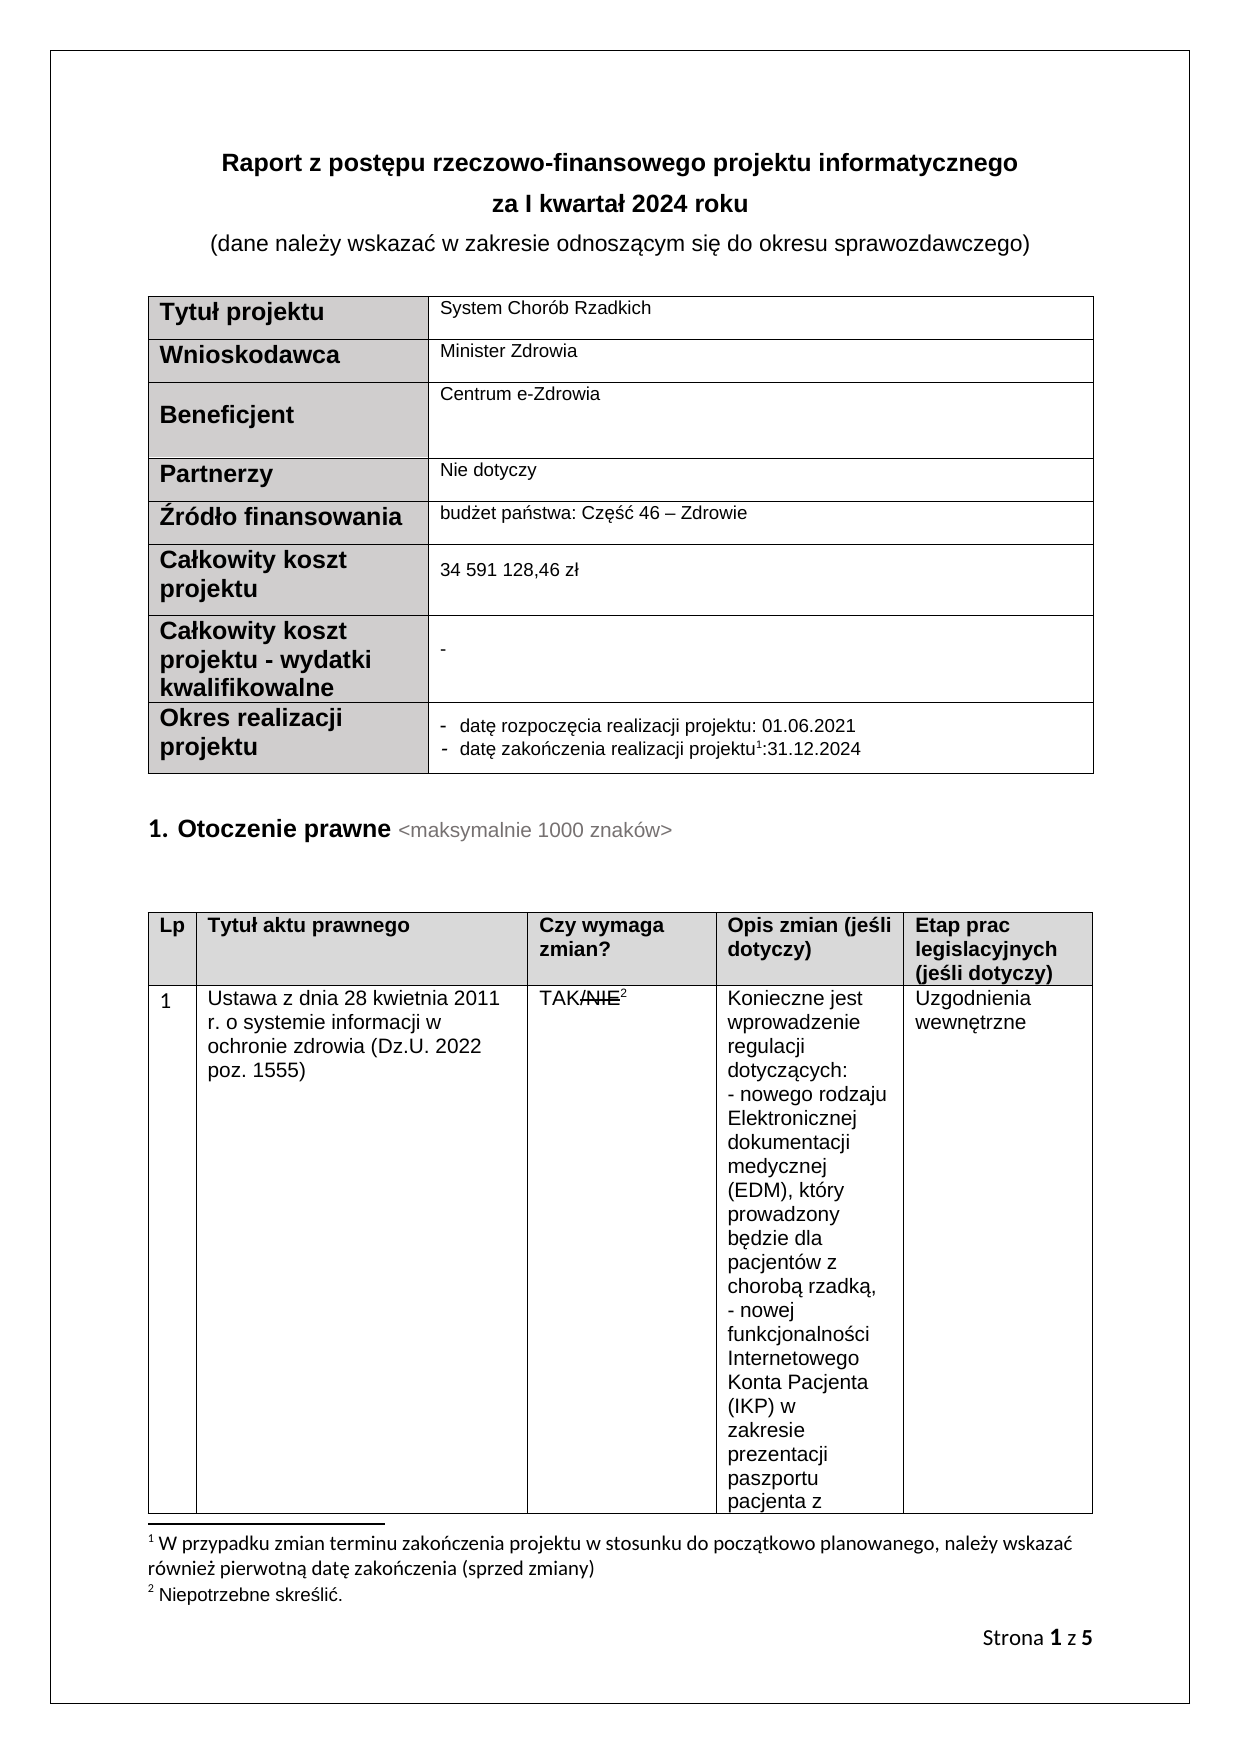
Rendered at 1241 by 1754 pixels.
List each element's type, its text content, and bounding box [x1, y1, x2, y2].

table_cell datę rozpoczęcia realizacji projektu: 01.06.2021 datę zakończenia realizacji projektu:31.12.2024 [429, 703, 1093, 773]
table_header Opis zmian (jeśli dotyczy) [717, 913, 903, 985]
text (dane należy wskazać w zakresie odnoszącym się do okresu sprawozdawczego) [148, 230, 1093, 256]
subtitle Otoczenie prawne <maksymalnie 1000 znaków> [148, 812, 1063, 845]
table_cell - [429, 616, 1093, 702]
table_cell Minister Zdrowia [429, 340, 1093, 382]
table_cell Wnioskodawca [149, 340, 428, 382]
subtitle Raport z postępu rzeczowo-finansowego projektu informatycznego [148, 147, 1093, 176]
table_cell Okres realizacji projektu [149, 703, 428, 773]
table_header Tytuł aktu prawnego [197, 913, 527, 985]
table_header Tytuł projektu [149, 297, 428, 339]
table_cell Nie dotyczy [429, 459, 1093, 501]
table_cell Źródło finansowania [149, 502, 428, 544]
table_header Lp [149, 913, 196, 985]
table_header Etap prac legislacyjnych (jeśli dotyczy) [904, 913, 1092, 985]
table_cell Centrum e-Zdrowia [429, 383, 1093, 457]
table_cell budżet państwa: Część 46 – Zdrowie [429, 502, 1093, 544]
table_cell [197, 986, 527, 1513]
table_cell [717, 986, 903, 1513]
table_cell 1 [149, 986, 196, 1513]
subtitle za I kwartał 2024 roku [148, 189, 1093, 217]
table_header Czy wymaga zmian? [528, 913, 716, 985]
table_header System Chorób Rzadkich [429, 297, 1093, 339]
table_cell Całkowity koszt projektu [149, 545, 428, 615]
table_cell TAK/NIE [528, 986, 716, 1513]
table_cell Partnerzy [149, 459, 428, 501]
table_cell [904, 986, 1092, 1513]
table_cell Całkowity koszt projektu - wydatki kwalifikowalne [149, 616, 428, 702]
table_cell Beneficjent [149, 383, 428, 457]
table_cell 34 591 128,46 zł [429, 545, 1093, 615]
